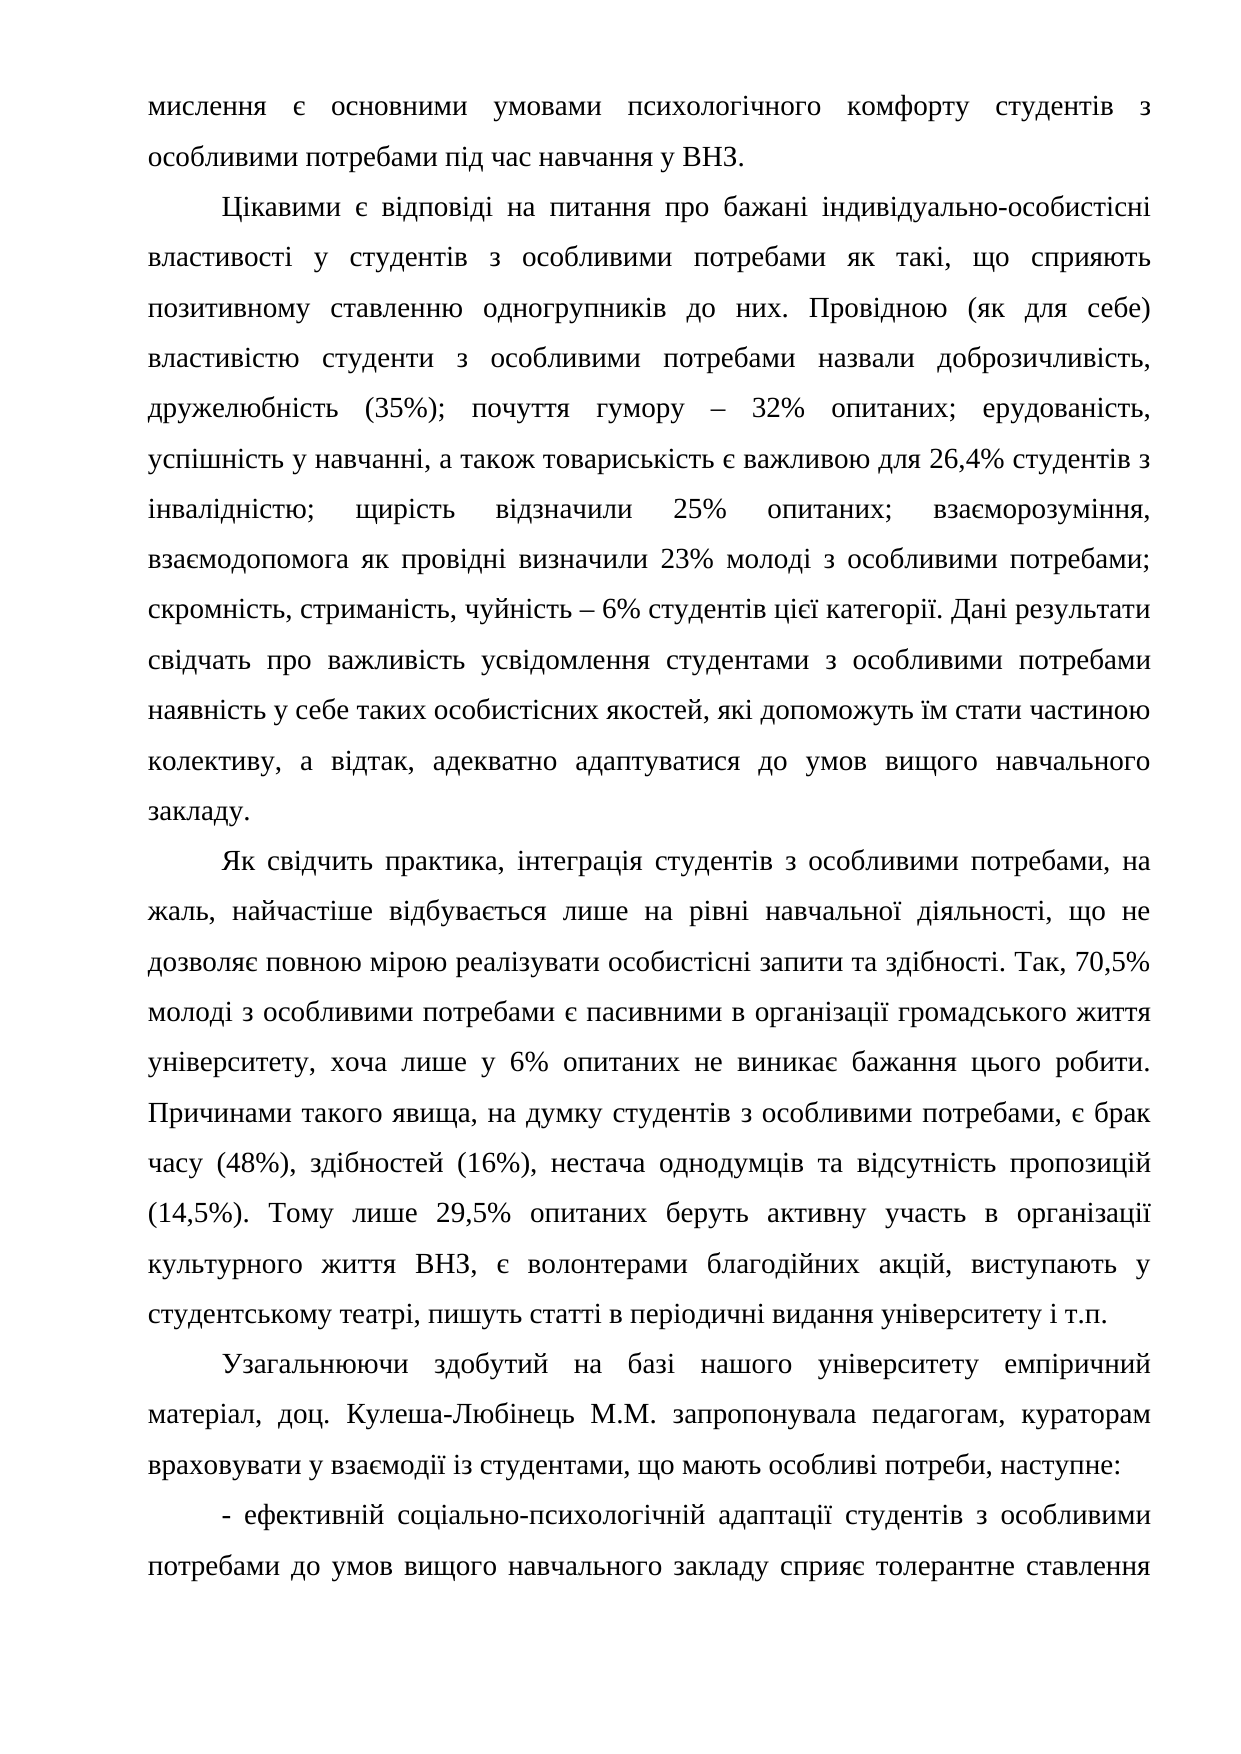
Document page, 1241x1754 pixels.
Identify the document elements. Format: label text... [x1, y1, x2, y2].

text Як свідчить практика, інтеграція студентів з особливими потребами, на жаль, найчастіше відбувається лише на рівні навчальної діяльності, що не дозволяє повною мірою реалізувати особистісні запити та здібності. Так, 70,5% молоді з особливими потребами є пасивними в організації громадського життя університету, хоча лише у 6% опитаних не виникає бажання цього робити. Причинами такого явища, на думку студентів з особливими потребами, є брак часу (48%), здібностей (16%), нестача однодумців та відсутність пропозицій (14,5%). Тому лише 29,5% опитаних беруть активну участь в організації культурного життя ВНЗ, є волонтерами благодійних акцій, виступають у студентському театрі, пишуть статті в періодичні видання університету і т.п. [148, 843, 1152, 1329]
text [148, 88, 1152, 172]
text Узагальнюючи здобутий на базі нашого університету емпіричний матеріал, доц. Кулеша-Любінець М.М. запропонувала педагогам, кураторам враховувати у взаємодії із студентами, що мають особливі потреби, наступне: [148, 1346, 1152, 1481]
text Цікавими є відповіді на питання про бажані індивідуально-особистісні властивості у студентів з особливими потребами як такі, що сприяють позитивному ставленню одногрупників до них. Провідною (як для себе) властивістю студенти з особливими потребами назвали доброзичливість, дружелюбність (35%); почуття гумору – 32% опитаних; ерудованість, успішність у навчанні, а також товариськість є важливою для 26,4% студентів з інвалідністю; щирість відзначили 25% опитаних; взаєморозуміння, взаємодопомога як провідні визначили 23% молоді з особливими потребами; скромність, стриманість, чуйність – 6% студентів цієї категорії. Дані результати свідчать про важливість усвідомлення студентами з особливими потребами наявність у себе таких особистісних якостей, які допоможуть їм стати частиною колективу, а відтак, адекватно адаптуватися до умов вищого навчального закладу. [148, 189, 1152, 826]
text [148, 1497, 1152, 1581]
